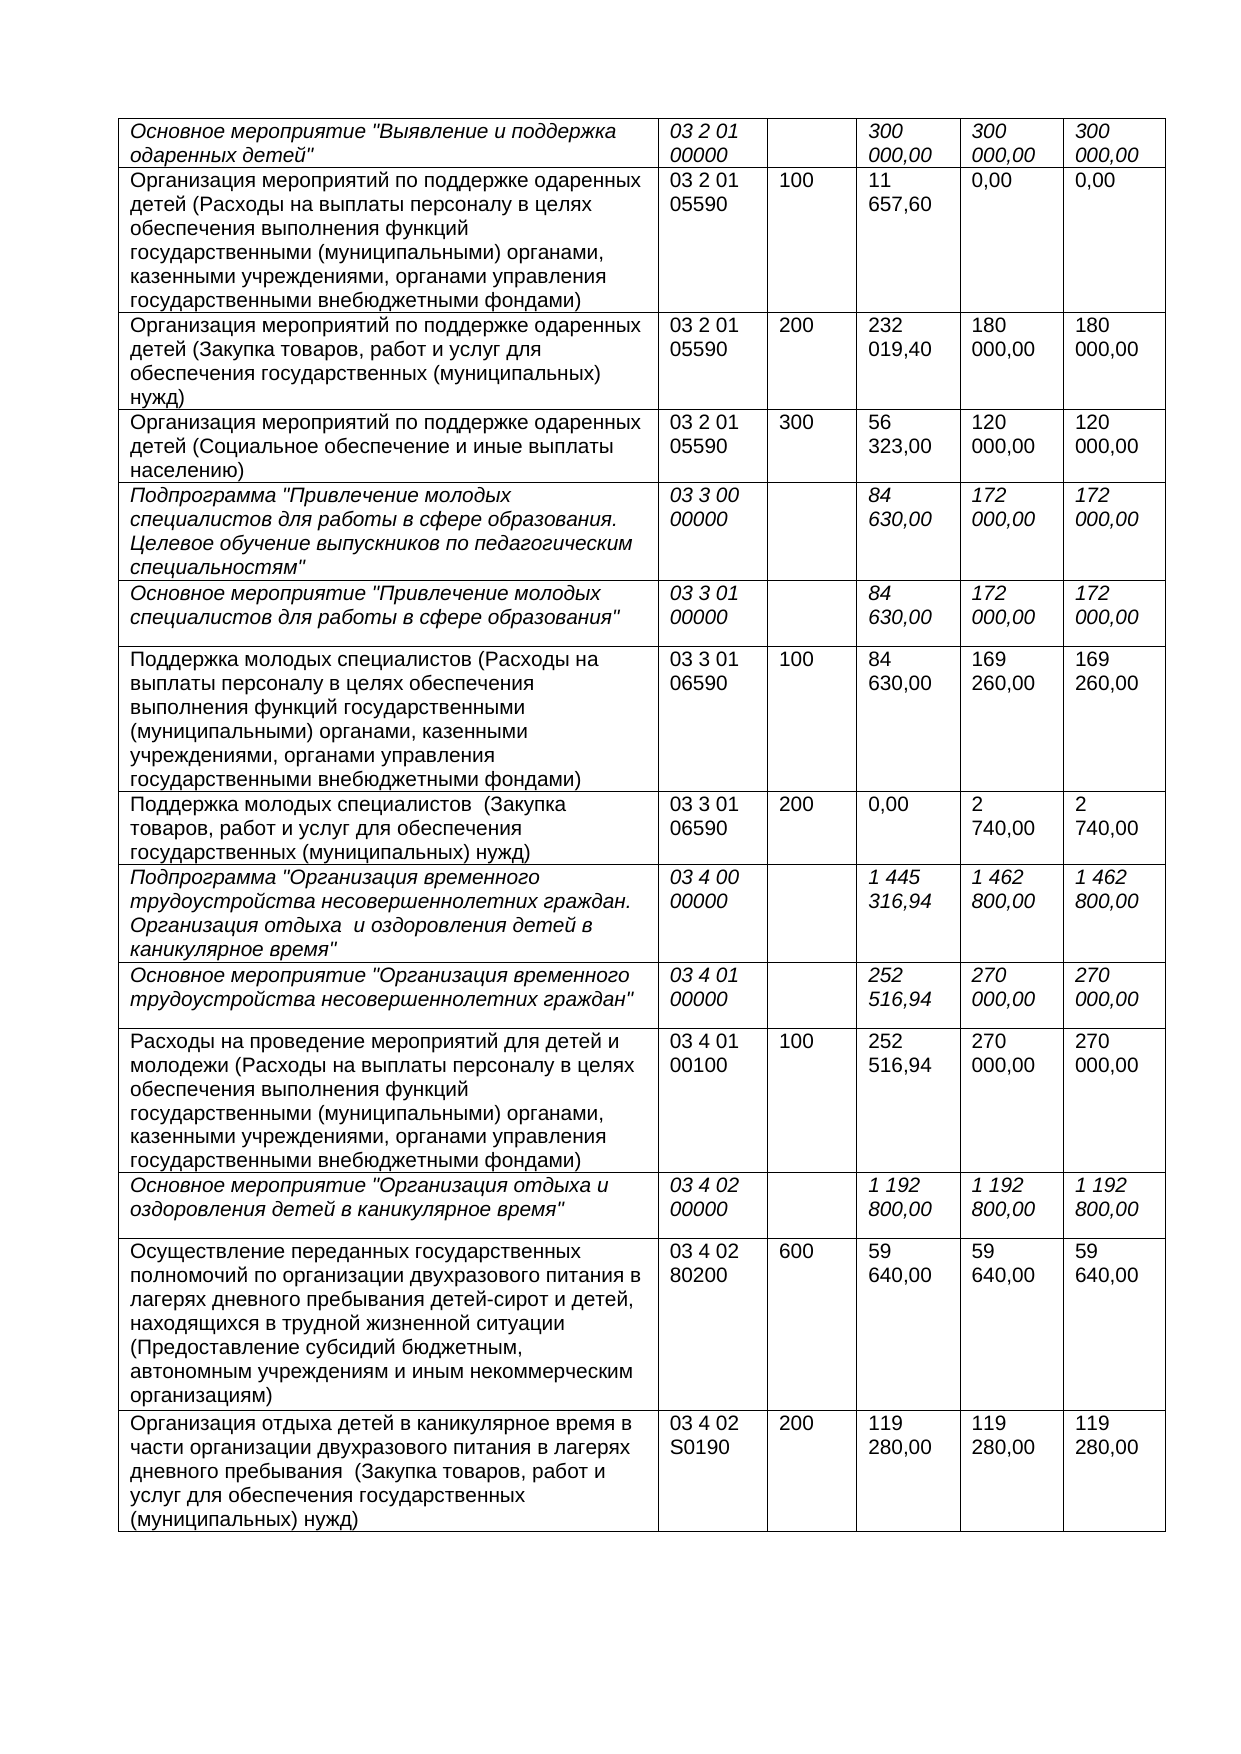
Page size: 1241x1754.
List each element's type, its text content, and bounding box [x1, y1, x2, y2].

table_cell Основное мероприятие "Организация отдыха и оздоровления детей в каникулярное время" [119, 1173, 658, 1238]
table_cell 232 019,40 [857, 313, 960, 409]
table_cell [768, 865, 856, 962]
table_cell 03 3 01 06590 [659, 792, 767, 863]
table_cell 172 000,00 [961, 581, 1063, 646]
table_cell 270 000,00 [961, 1029, 1063, 1172]
table_cell 180 000,00 [1064, 313, 1165, 409]
table_cell 03 3 01 00000 [659, 581, 767, 646]
table_cell 03 4 00 00000 [659, 865, 767, 962]
table_cell 11 657,60 [857, 168, 960, 312]
table_cell 03 3 01 06590 [659, 647, 767, 791]
table_cell 03 4 02 80200 [659, 1239, 767, 1410]
table_cell 59 640,00 [857, 1239, 960, 1410]
table_cell 1 192 800,00 [1064, 1173, 1165, 1238]
table_cell 1 445 316,94 [857, 865, 960, 962]
table_cell 03 2 01 00000 [659, 119, 767, 167]
table_cell [768, 119, 856, 167]
table_cell 03 4 01 00100 [659, 1029, 767, 1172]
table_cell 180 000,00 [961, 313, 1063, 409]
table_cell 1 462 800,00 [1064, 865, 1165, 962]
table_cell 300 000,00 [1064, 119, 1165, 167]
table_cell Организация мероприятий по поддержке одаренных детей (Социальное обеспечение и иные выплаты населению) [119, 410, 658, 482]
table_cell 1 192 800,00 [961, 1173, 1063, 1238]
table_cell 84 630,00 [857, 483, 960, 580]
table_cell 84 630,00 [857, 581, 960, 646]
table_cell 270 000,00 [1064, 1029, 1165, 1172]
table_cell 252 516,94 [857, 963, 960, 1027]
table_cell 270 000,00 [1064, 963, 1165, 1027]
table_cell 03 4 02 00000 [659, 1173, 767, 1238]
table_cell 300 [768, 410, 856, 482]
table_cell 03 4 02 S0190 [659, 1411, 767, 1531]
table_cell 119 280,00 [1064, 1411, 1165, 1531]
table_cell 200 [768, 792, 856, 863]
table_cell 119 280,00 [857, 1411, 960, 1531]
table_cell 2 740,00 [1064, 792, 1165, 863]
table_cell 300 000,00 [961, 119, 1063, 167]
table_cell 03 4 01 00000 [659, 963, 767, 1027]
table_cell Поддержка молодых специалистов (Закупка товаров, работ и услуг для обеспечения государственных (муниципальных) нужд) [119, 792, 658, 863]
table_cell Организация мероприятий по поддержке одаренных детей (Закупка товаров, работ и услуг для обеспечения государственных (муниципальных) нужд) [119, 313, 658, 409]
table_cell 2 740,00 [961, 792, 1063, 863]
table_cell Основное мероприятие "Выявление и поддержка одаренных детей" [119, 119, 658, 167]
table_cell 59 640,00 [961, 1239, 1063, 1410]
table_cell 200 [768, 313, 856, 409]
table_cell 119 280,00 [961, 1411, 1063, 1531]
table_cell 0,00 [1064, 168, 1165, 312]
table_cell 270 000,00 [961, 963, 1063, 1027]
table_cell 03 2 01 05590 [659, 168, 767, 312]
table_cell 120 000,00 [1064, 410, 1165, 482]
table_cell 169 260,00 [1064, 647, 1165, 791]
table_cell [768, 1173, 856, 1238]
table_cell 56 323,00 [857, 410, 960, 482]
table_cell 172 000,00 [1064, 581, 1165, 646]
table_cell 1 192 800,00 [857, 1173, 960, 1238]
table_cell 300 000,00 [857, 119, 960, 167]
table_cell 252 516,94 [857, 1029, 960, 1172]
table_cell 120 000,00 [961, 410, 1063, 482]
table_cell [768, 483, 856, 580]
table_cell Расходы на проведение мероприятий для детей и молодежи (Расходы на выплаты персоналу в целях обеспечения выполнения функций государственными (муниципальными) органами, казенными учреждениями, органами управления государственными внебюджетными фондами) [119, 1029, 658, 1172]
table_cell Подпрограмма "Привлечение молодых специалистов для работы в сфере образования. Целевое обучение выпускников по педагогическим специальностям" [119, 483, 658, 580]
table_cell [768, 581, 856, 646]
table_cell 172 000,00 [961, 483, 1063, 580]
table_cell 100 [768, 168, 856, 312]
table_cell 0,00 [857, 792, 960, 863]
table_cell Подпрограмма "Организация временного трудоустройства несовершеннолетних граждан. Организация отдыха и оздоровления детей в каникулярное время" [119, 865, 658, 962]
table_cell 03 2 01 05590 [659, 410, 767, 482]
table_cell 169 260,00 [961, 647, 1063, 791]
table_cell Организация отдыха детей в каникулярное время в части организации двухразового питания в лагерях дневного пребывания (Закупка товаров, работ и услуг для обеспечения государственных (муниципальных) нужд) [119, 1411, 658, 1531]
table_cell 0,00 [961, 168, 1063, 312]
table_cell Организация мероприятий по поддержке одаренных детей (Расходы на выплаты персоналу в целях обеспечения выполнения функций государственными (муниципальными) органами, казенными учреждениями, органами управления государственными внебюджетными фондами) [119, 168, 658, 312]
table_cell 600 [768, 1239, 856, 1410]
table_cell 100 [768, 1029, 856, 1172]
table_cell Основное мероприятие "Привлечение молодых специалистов для работы в сфере образования" [119, 581, 658, 646]
table_cell 84 630,00 [857, 647, 960, 791]
table_cell 59 640,00 [1064, 1239, 1165, 1410]
table_cell 03 3 00 00000 [659, 483, 767, 580]
table_cell [768, 963, 856, 1027]
table_cell 100 [768, 647, 856, 791]
table_cell Осуществление переданных государственных полномочий по организации двухразового питания в лагерях дневного пребывания детей-сирот и детей, находящихся в трудной жизненной ситуации (Предоставление субсидий бюджетным, автономным учреждениям и иным некоммерческим организациям) [119, 1239, 658, 1410]
table_cell 200 [768, 1411, 856, 1531]
table_cell 1 462 800,00 [961, 865, 1063, 962]
table_cell Поддержка молодых специалистов (Расходы на выплаты персоналу в целях обеспечения выполнения функций государственными (муниципальными) органами, казенными учреждениями, органами управления государственными внебюджетными фондами) [119, 647, 658, 791]
table_cell 03 2 01 05590 [659, 313, 767, 409]
table_cell 172 000,00 [1064, 483, 1165, 580]
table_cell Основное мероприятие "Организация временного трудоустройства несовершеннолетних граждан" [119, 963, 658, 1027]
